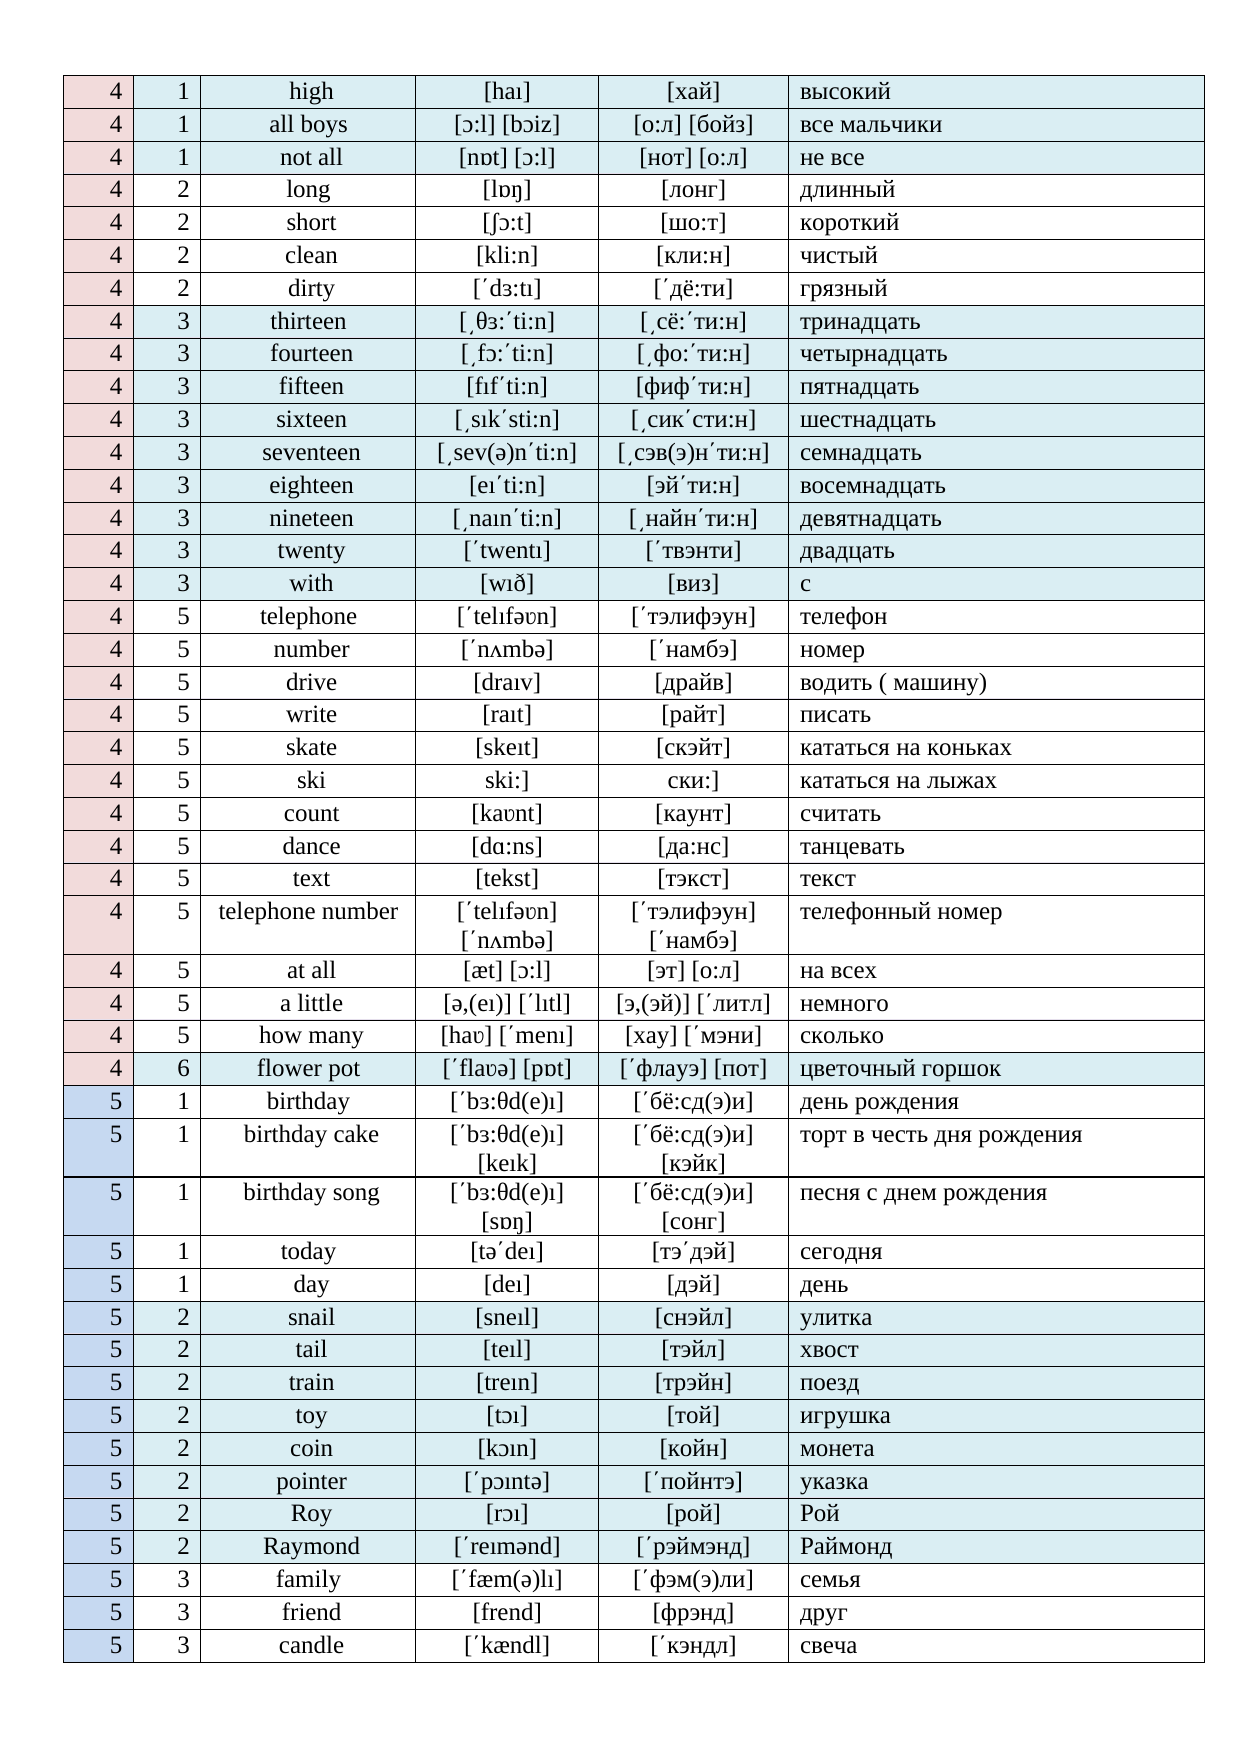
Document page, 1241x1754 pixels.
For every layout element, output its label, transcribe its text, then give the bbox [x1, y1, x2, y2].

table_cell 4 [64, 404, 133, 436]
table_cell [ʹфэм(э)ли] [599, 1564, 788, 1596]
table_cell двадцать [789, 535, 1204, 567]
table_cell 5 [64, 1236, 133, 1268]
table_cell [͵fɔ:ʹti:n] [416, 339, 598, 370]
table_cell 3 [134, 371, 200, 403]
table_cell write [201, 700, 415, 731]
table_cell [͵naınʹti:n] [416, 503, 598, 534]
table_cell [͵сё:ʹти:н] [599, 306, 788, 337]
table_cell 4 [64, 988, 133, 1019]
table_cell [лонг] [599, 175, 788, 206]
table_cell [эйʹти:н] [599, 470, 788, 502]
table_cell 4 [64, 207, 133, 239]
table_cell birthday song [201, 1178, 415, 1235]
table_cell [nɒt] [ɔ:l] [416, 142, 598, 173]
table_cell [kɔın] [416, 1433, 598, 1465]
table_cell 5 [64, 1531, 133, 1563]
table_cell 4 [64, 955, 133, 987]
table_cell 2 [134, 1531, 200, 1563]
table_cell телефон [789, 601, 1204, 633]
table_cell 2 [134, 1433, 200, 1465]
table_cell 5 [64, 1086, 133, 1118]
table_cell [скэйт] [599, 732, 788, 764]
table_cell family [201, 1564, 415, 1596]
table_cell [raıt] [416, 700, 598, 731]
table_cell 4 [64, 798, 133, 830]
table_cell [ʃɔ:t] [416, 207, 598, 239]
table_cell 4 [64, 273, 133, 305]
table_cell [той] [599, 1400, 788, 1432]
table_cell [тэкст] [599, 864, 788, 895]
table_cell friend [201, 1597, 415, 1629]
table_cell birthday cake [201, 1119, 415, 1176]
table_cell [ʹpɔıntə] [416, 1466, 598, 1497]
table_cell [хау] [ʹмэни] [599, 1021, 788, 1052]
table_cell [эт] [о:л] [599, 955, 788, 987]
table_cell 4 [64, 371, 133, 403]
table_cell Roy [201, 1499, 415, 1530]
table_cell 4 [64, 535, 133, 567]
table_cell 5 [134, 765, 200, 797]
table_cell [ʹтэлифэун] [599, 601, 788, 633]
table_cell [͵найнʹти:н] [599, 503, 788, 534]
table_cell ski:] [416, 765, 598, 797]
table_cell telephone [201, 601, 415, 633]
table_cell [э,(эй)] [ʹлитл] [599, 988, 788, 1019]
table_cell [ɔ:l] [bɔiz] [416, 109, 598, 141]
table_cell 5 [64, 1119, 133, 1176]
table_cell [sneıl] [416, 1302, 598, 1333]
table_cell [kli:n] [416, 240, 598, 272]
table_cell seventeen [201, 437, 415, 469]
table_cell 1 [134, 142, 200, 173]
table_cell 3 [134, 404, 200, 436]
table_cell eighteen [201, 470, 415, 502]
table_cell [ʹкэндл] [599, 1630, 788, 1662]
table_cell 5 [134, 955, 200, 987]
table_cell 3 [134, 306, 200, 337]
table_cell [тэʹдэй] [599, 1236, 788, 1268]
table_cell Рой [789, 1499, 1204, 1530]
table_cell хвост [789, 1335, 1204, 1366]
table_cell skate [201, 732, 415, 764]
table_cell a little [201, 988, 415, 1019]
table_cell друг [789, 1597, 1204, 1629]
table_cell 2 [134, 1335, 200, 1366]
table_cell 4 [64, 1053, 133, 1085]
table_cell [виз] [599, 568, 788, 600]
table_cell семья [789, 1564, 1204, 1596]
table_cell [treın] [416, 1367, 598, 1399]
table_cell 3 [134, 535, 200, 567]
table_cell 5 [134, 700, 200, 731]
table_cell at all [201, 955, 415, 987]
table_cell [ʹфлауэ] [пот] [599, 1053, 788, 1085]
table_cell 5 [64, 1630, 133, 1662]
table_cell 2 [134, 1302, 200, 1333]
table_cell [кли:н] [599, 240, 788, 272]
table_cell [ʹбё:сд(э)и] [сонг] [599, 1178, 788, 1235]
table_cell sixteen [201, 404, 415, 436]
table_cell поезд [789, 1367, 1204, 1399]
table_cell [ʹtwentı] [416, 535, 598, 567]
table_cell 4 [64, 634, 133, 666]
table_cell ски:] [599, 765, 788, 797]
table_cell текст [789, 864, 1204, 895]
table_cell flower pot [201, 1053, 415, 1085]
table_cell 2 [134, 240, 200, 272]
table_cell 5 [134, 896, 200, 954]
table_cell 5 [64, 1269, 133, 1301]
table_cell today [201, 1236, 415, 1268]
table_cell [͵сикʹсти:н] [599, 404, 788, 436]
table_cell [ʹflaʋə] [pɒt] [416, 1053, 598, 1085]
table_cell 2 [134, 1466, 200, 1497]
table_cell toy [201, 1400, 415, 1432]
table_cell [ʹнамбэ] [599, 634, 788, 666]
table_cell 4 [64, 109, 133, 141]
table_cell танцевать [789, 831, 1204, 862]
table_cell сколько [789, 1021, 1204, 1052]
table_cell ski [201, 765, 415, 797]
table_cell pointer [201, 1466, 415, 1497]
table_cell high [201, 76, 415, 108]
table_cell birthday [201, 1086, 415, 1118]
table_cell [райт] [599, 700, 788, 731]
table_cell [draıv] [416, 667, 598, 698]
table_cell пятнадцать [789, 371, 1204, 403]
table_cell [haʋ] [ʹmenı] [416, 1021, 598, 1052]
table_cell [ʹбё:сд(э)и] [599, 1086, 788, 1118]
table_cell 3 [134, 1564, 200, 1596]
table_cell 4 [64, 732, 133, 764]
table_cell 5 [134, 1021, 200, 1052]
table_cell [ʹтэлифэун] [ʹнамбэ] [599, 896, 788, 954]
table_cell 4 [64, 175, 133, 206]
table_cell 4 [64, 601, 133, 633]
table_cell 3 [134, 1630, 200, 1662]
table_cell [kaʋnt] [416, 798, 598, 830]
table_cell [тэйл] [599, 1335, 788, 1366]
table_cell 5 [64, 1433, 133, 1465]
table_cell [deı] [416, 1269, 598, 1301]
table_cell 4 [64, 437, 133, 469]
table_cell [хай] [599, 76, 788, 108]
table_cell телефонный номер [789, 896, 1204, 954]
table_cell [ʹпойнтэ] [599, 1466, 788, 1497]
table_cell 5 [64, 1400, 133, 1432]
table_cell 4 [64, 503, 133, 534]
table_cell [ʹbɜ:θd(e)ı] [sɒŋ] [416, 1178, 598, 1235]
table_cell [ʹbɜ:θd(e)ı] [keık] [416, 1119, 598, 1176]
table_cell 4 [64, 142, 133, 173]
table_cell [рой] [599, 1499, 788, 1530]
table_cell 4 [64, 896, 133, 954]
table_cell twenty [201, 535, 415, 567]
table_cell [͵sıkʹsti:n] [416, 404, 598, 436]
table_cell [ʹбё:сд(э)и] [кэйк] [599, 1119, 788, 1176]
table_cell 2 [134, 1400, 200, 1432]
table_cell [ʹfæm(ə)lı] [416, 1564, 598, 1596]
table_cell кататься на коньках [789, 732, 1204, 764]
table_cell чистый [789, 240, 1204, 272]
table_cell высокий [789, 76, 1204, 108]
table_cell 2 [134, 1499, 200, 1530]
table_cell 3 [134, 503, 200, 534]
table_cell [wıð] [416, 568, 598, 600]
table_cell кататься на лыжах [789, 765, 1204, 797]
table_cell 3 [134, 1597, 200, 1629]
table_cell 2 [134, 175, 200, 206]
table_cell [нот] [о:л] [599, 142, 788, 173]
table_cell торт в честь дня рождения [789, 1119, 1204, 1176]
table_cell [͵фо:ʹти:н] [599, 339, 788, 370]
table_cell 5 [64, 1564, 133, 1596]
table_cell 1 [134, 1119, 200, 1176]
table_cell candle [201, 1630, 415, 1662]
table_cell long [201, 175, 415, 206]
table_cell [ʹдё:ти] [599, 273, 788, 305]
table_cell [tɔı] [416, 1400, 598, 1432]
table_cell игрушка [789, 1400, 1204, 1432]
table_cell with [201, 568, 415, 600]
table_cell [æt] [ɔ:l] [416, 955, 598, 987]
table_cell [ʹрэймэнд] [599, 1531, 788, 1563]
table_cell 1 [134, 76, 200, 108]
table_cell nineteen [201, 503, 415, 534]
table_cell день рождения [789, 1086, 1204, 1118]
table_cell семнадцать [789, 437, 1204, 469]
table_cell number [201, 634, 415, 666]
table_cell count [201, 798, 415, 830]
table_cell 3 [134, 470, 200, 502]
table_cell 4 [64, 765, 133, 797]
table_cell [tekst] [416, 864, 598, 895]
table_cell 5 [134, 864, 200, 895]
table_cell telephone number [201, 896, 415, 954]
table_cell грязный [789, 273, 1204, 305]
table_cell 4 [64, 1021, 133, 1052]
table_cell [ʹnʌmbə] [416, 634, 598, 666]
table_cell 5 [64, 1302, 133, 1333]
table_cell 4 [64, 667, 133, 698]
table_cell short [201, 207, 415, 239]
table_cell text [201, 864, 415, 895]
table_cell шестнадцать [789, 404, 1204, 436]
table_cell 2 [134, 273, 200, 305]
table_cell 5 [64, 1335, 133, 1366]
table_cell сегодня [789, 1236, 1204, 1268]
table_cell четырнадцать [789, 339, 1204, 370]
table_cell 3 [134, 339, 200, 370]
table_cell 4 [64, 831, 133, 862]
table_cell 5 [64, 1499, 133, 1530]
table_cell все мальчики [789, 109, 1204, 141]
table_cell 1 [134, 1269, 200, 1301]
table_cell [ʹdɜ:tı] [416, 273, 598, 305]
table_cell 4 [64, 700, 133, 731]
table_cell восемнадцать [789, 470, 1204, 502]
table_cell [шо:т] [599, 207, 788, 239]
table_cell [eıʹti:n] [416, 470, 598, 502]
table_cell улитка [789, 1302, 1204, 1333]
table_cell Raymond [201, 1531, 415, 1563]
table_cell 5 [134, 601, 200, 633]
table_cell 5 [134, 634, 200, 666]
table_cell train [201, 1367, 415, 1399]
table_cell день [789, 1269, 1204, 1301]
table_cell 4 [64, 240, 133, 272]
table_cell [skeıt] [416, 732, 598, 764]
table_cell [фифʹти:н] [599, 371, 788, 403]
table_cell [͵сэв(э)нʹти:н] [599, 437, 788, 469]
table_cell считать [789, 798, 1204, 830]
table_cell Раймонд [789, 1531, 1204, 1563]
table_cell 3 [134, 437, 200, 469]
table_cell [ʹtelıfəʋn] [416, 601, 598, 633]
table_cell свеча [789, 1630, 1204, 1662]
table_cell [фрэнд] [599, 1597, 788, 1629]
table_cell 2 [134, 1367, 200, 1399]
table_cell 5 [64, 1597, 133, 1629]
table_cell не все [789, 142, 1204, 173]
table_cell [haı] [416, 76, 598, 108]
table_cell 4 [64, 306, 133, 337]
table_cell [fıfʹti:n] [416, 371, 598, 403]
table_cell 1 [134, 109, 200, 141]
table_cell 4 [64, 76, 133, 108]
table_cell [lɒŋ] [416, 175, 598, 206]
table_cell [да:нс] [599, 831, 788, 862]
table_cell немного [789, 988, 1204, 1019]
table_cell 1 [134, 1236, 200, 1268]
table_cell [ʹbɜ:θd(e)ı] [416, 1086, 598, 1118]
table_cell [͵sev(ə)nʹti:n] [416, 437, 598, 469]
table_cell на всех [789, 955, 1204, 987]
table_cell fourteen [201, 339, 415, 370]
table_cell 4 [64, 339, 133, 370]
table_cell [ʹтвэнти] [599, 535, 788, 567]
table_cell указка [789, 1466, 1204, 1497]
table_cell snail [201, 1302, 415, 1333]
table_cell thirteen [201, 306, 415, 337]
table_cell 4 [64, 864, 133, 895]
table_cell [дэй] [599, 1269, 788, 1301]
table_cell [трэйн] [599, 1367, 788, 1399]
table_cell [драйв] [599, 667, 788, 698]
table_cell тринадцать [789, 306, 1204, 337]
table_cell 4 [64, 568, 133, 600]
table_cell [͵θɜ:ʹti:n] [416, 306, 598, 337]
table_cell [dɑ:ns] [416, 831, 598, 862]
table_cell писать [789, 700, 1204, 731]
table_cell tail [201, 1335, 415, 1366]
table_cell номер [789, 634, 1204, 666]
table_cell [ʹkændl] [416, 1630, 598, 1662]
table_cell clean [201, 240, 415, 272]
table_cell dirty [201, 273, 415, 305]
table_cell [ʹtelıfəʋn] [ʹnʌmbə] [416, 896, 598, 954]
table_cell водить ( машину) [789, 667, 1204, 698]
table_cell [rɔı] [416, 1499, 598, 1530]
table_cell [снэйл] [599, 1302, 788, 1333]
table_cell 4 [64, 470, 133, 502]
table_cell 5 [64, 1367, 133, 1399]
table_cell [təʹdeı] [416, 1236, 598, 1268]
table_cell 1 [134, 1086, 200, 1118]
table_cell coin [201, 1433, 415, 1465]
table_cell 5 [134, 831, 200, 862]
table_cell с [789, 568, 1204, 600]
table_cell day [201, 1269, 415, 1301]
table_cell [каунт] [599, 798, 788, 830]
table_cell песня с днем рождения [789, 1178, 1204, 1235]
table_cell короткий [789, 207, 1204, 239]
table_cell монета [789, 1433, 1204, 1465]
table_cell [frend] [416, 1597, 598, 1629]
table_cell all boys [201, 109, 415, 141]
table_cell девятнадцать [789, 503, 1204, 534]
table_cell how many [201, 1021, 415, 1052]
table_cell 5 [64, 1178, 133, 1235]
table_cell цветочный горшок [789, 1053, 1204, 1085]
table_cell [ə,(eı)] [ʹlıtl] [416, 988, 598, 1019]
table_cell [teıl] [416, 1335, 598, 1366]
table_cell drive [201, 667, 415, 698]
table_cell fifteen [201, 371, 415, 403]
table_cell 5 [64, 1466, 133, 1497]
table_cell 5 [134, 988, 200, 1019]
table_cell dance [201, 831, 415, 862]
table_cell 1 [134, 1178, 200, 1235]
table_cell [о:л] [бойз] [599, 109, 788, 141]
table_cell 6 [134, 1053, 200, 1085]
table_cell 5 [134, 732, 200, 764]
table_cell 3 [134, 568, 200, 600]
table_cell 5 [134, 667, 200, 698]
table_cell [ʹreımənd] [416, 1531, 598, 1563]
table_cell not all [201, 142, 415, 173]
table_cell 5 [134, 798, 200, 830]
table_cell длинный [789, 175, 1204, 206]
table_cell 2 [134, 207, 200, 239]
table_cell [койн] [599, 1433, 788, 1465]
